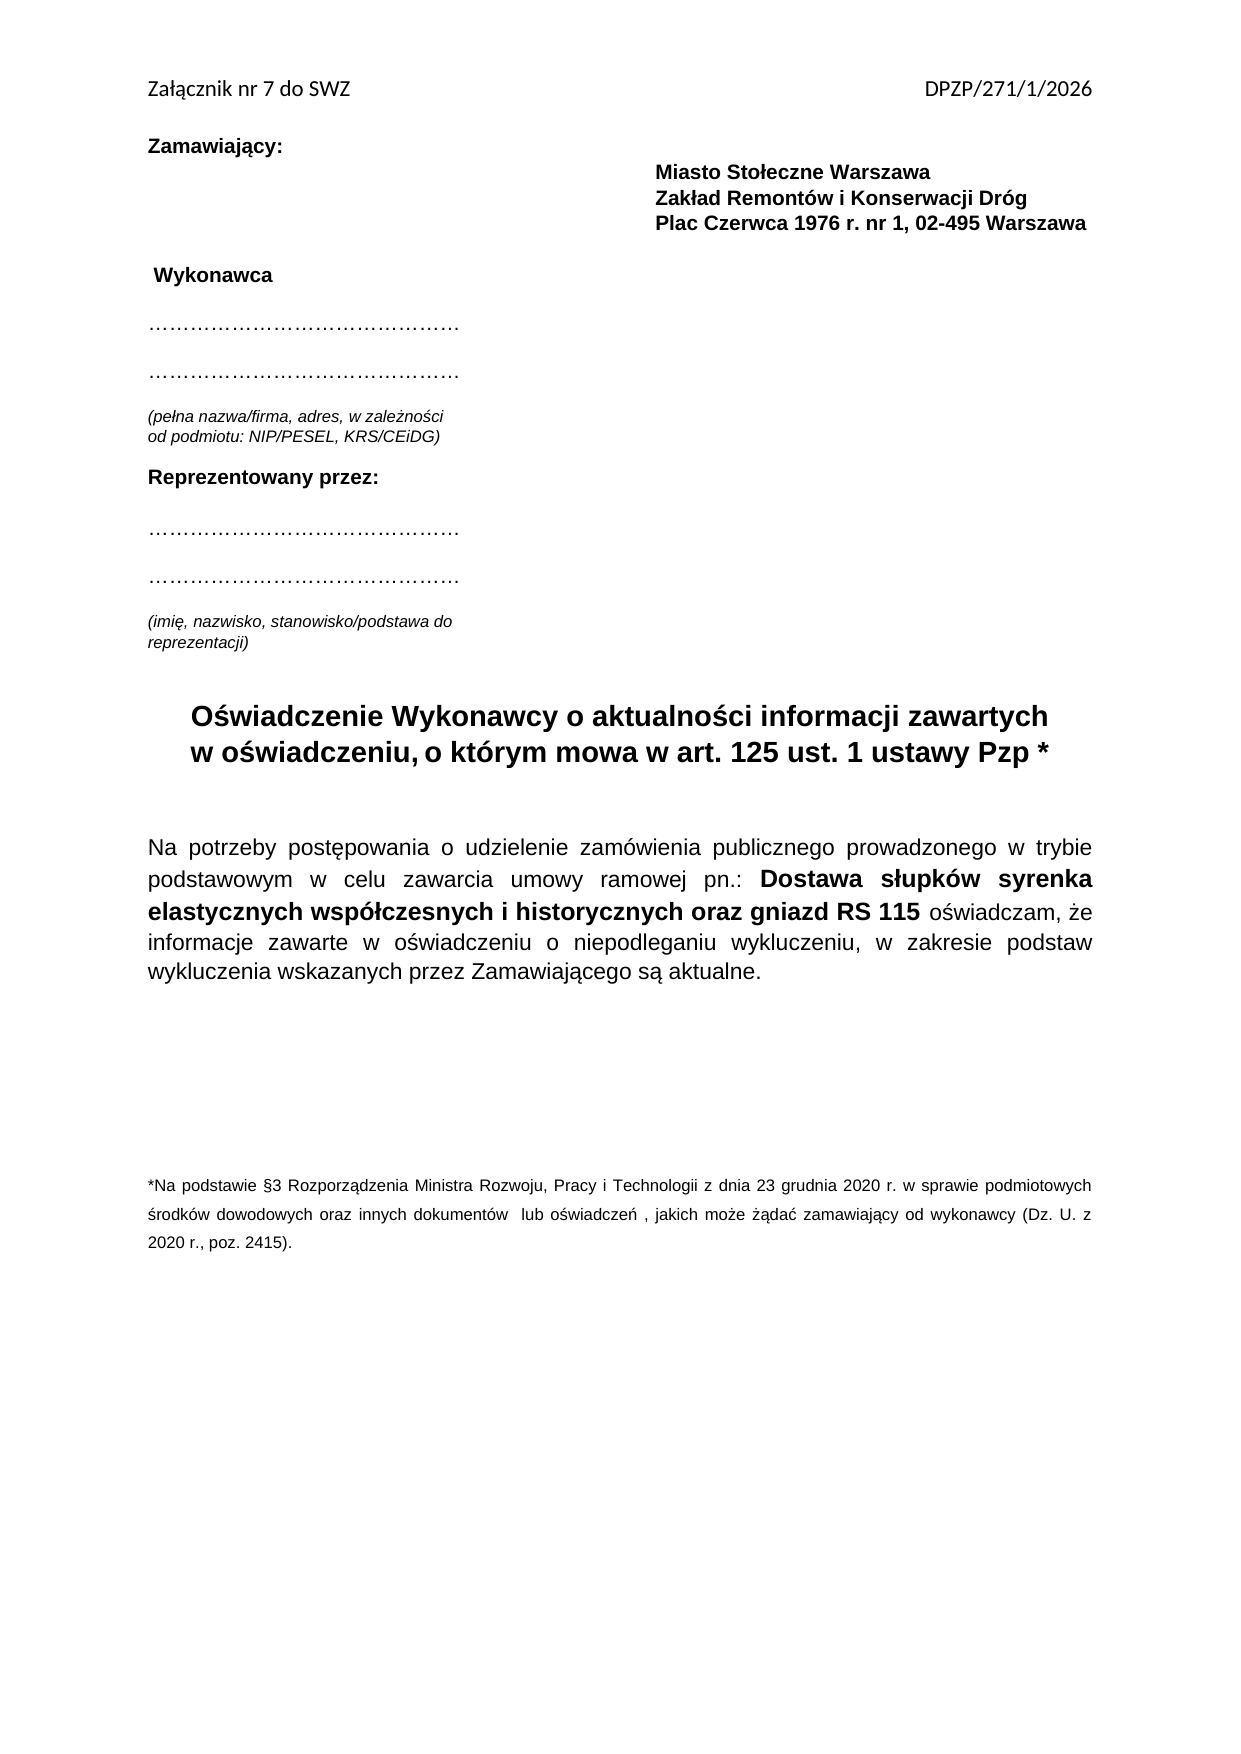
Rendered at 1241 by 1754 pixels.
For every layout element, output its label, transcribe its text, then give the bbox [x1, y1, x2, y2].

text Oświadczenie Wykonawcy o aktualności informacji zawartych w oświadczeniu, o którym mowa w art. 125 ust. 1 ustawy Pzp * [148, 699, 1093, 768]
text ……………………………………………………………………………… [148, 311, 472, 383]
text Zakład Remontów i Konserwacji Dróg [148, 185, 1093, 209]
text Miasto Stołeczne Warszawa [148, 159, 1093, 183]
text (imię, nazwisko, stanowisko/podstawa do reprezentacji) [148, 612, 472, 652]
text (pełna nazwa/firma, adres, w zależności od podmiotu: NIP/PESEL, KRS/CEiDG) [148, 407, 472, 446]
text Plac Czerwca 1976 r. nr 1, 02-495 Warszawa [148, 211, 1093, 235]
text *Na podstawie §3 Rozporządzenia Ministra Rozwoju, Pracy i Technologii z dnia 23 grudnia 2020 r. w sprawie podmiotowych środków dowodowych oraz innych dokumentów lub oświadczeń , jakich może żądać zamawiający od wykonawcy (Dz. U. z 2020 r., poz. 2415). [148, 1176, 1093, 1252]
text Na potrzeby postępowania o udzielenie zamówienia publicznego prowadzonego w trybie podstawowym w celu zawarcia umowy ramowej pn.: Dostawa słupków syrenka elastycznych współczesnych i historycznych oraz gniazd RS 115 oświadczam, że informacje zawarte w oświadczeniu o niepodleganiu wykluczeniu, w zakresie podstaw wykluczenia wskazanych przez Zamawiającego są aktualne. [148, 834, 1093, 985]
text ……………………………………………………………………………… [148, 516, 472, 588]
text Wykonawca [148, 263, 472, 287]
text Zamawiający: [148, 134, 1093, 158]
text Reprezentowany przez: [148, 464, 1093, 488]
